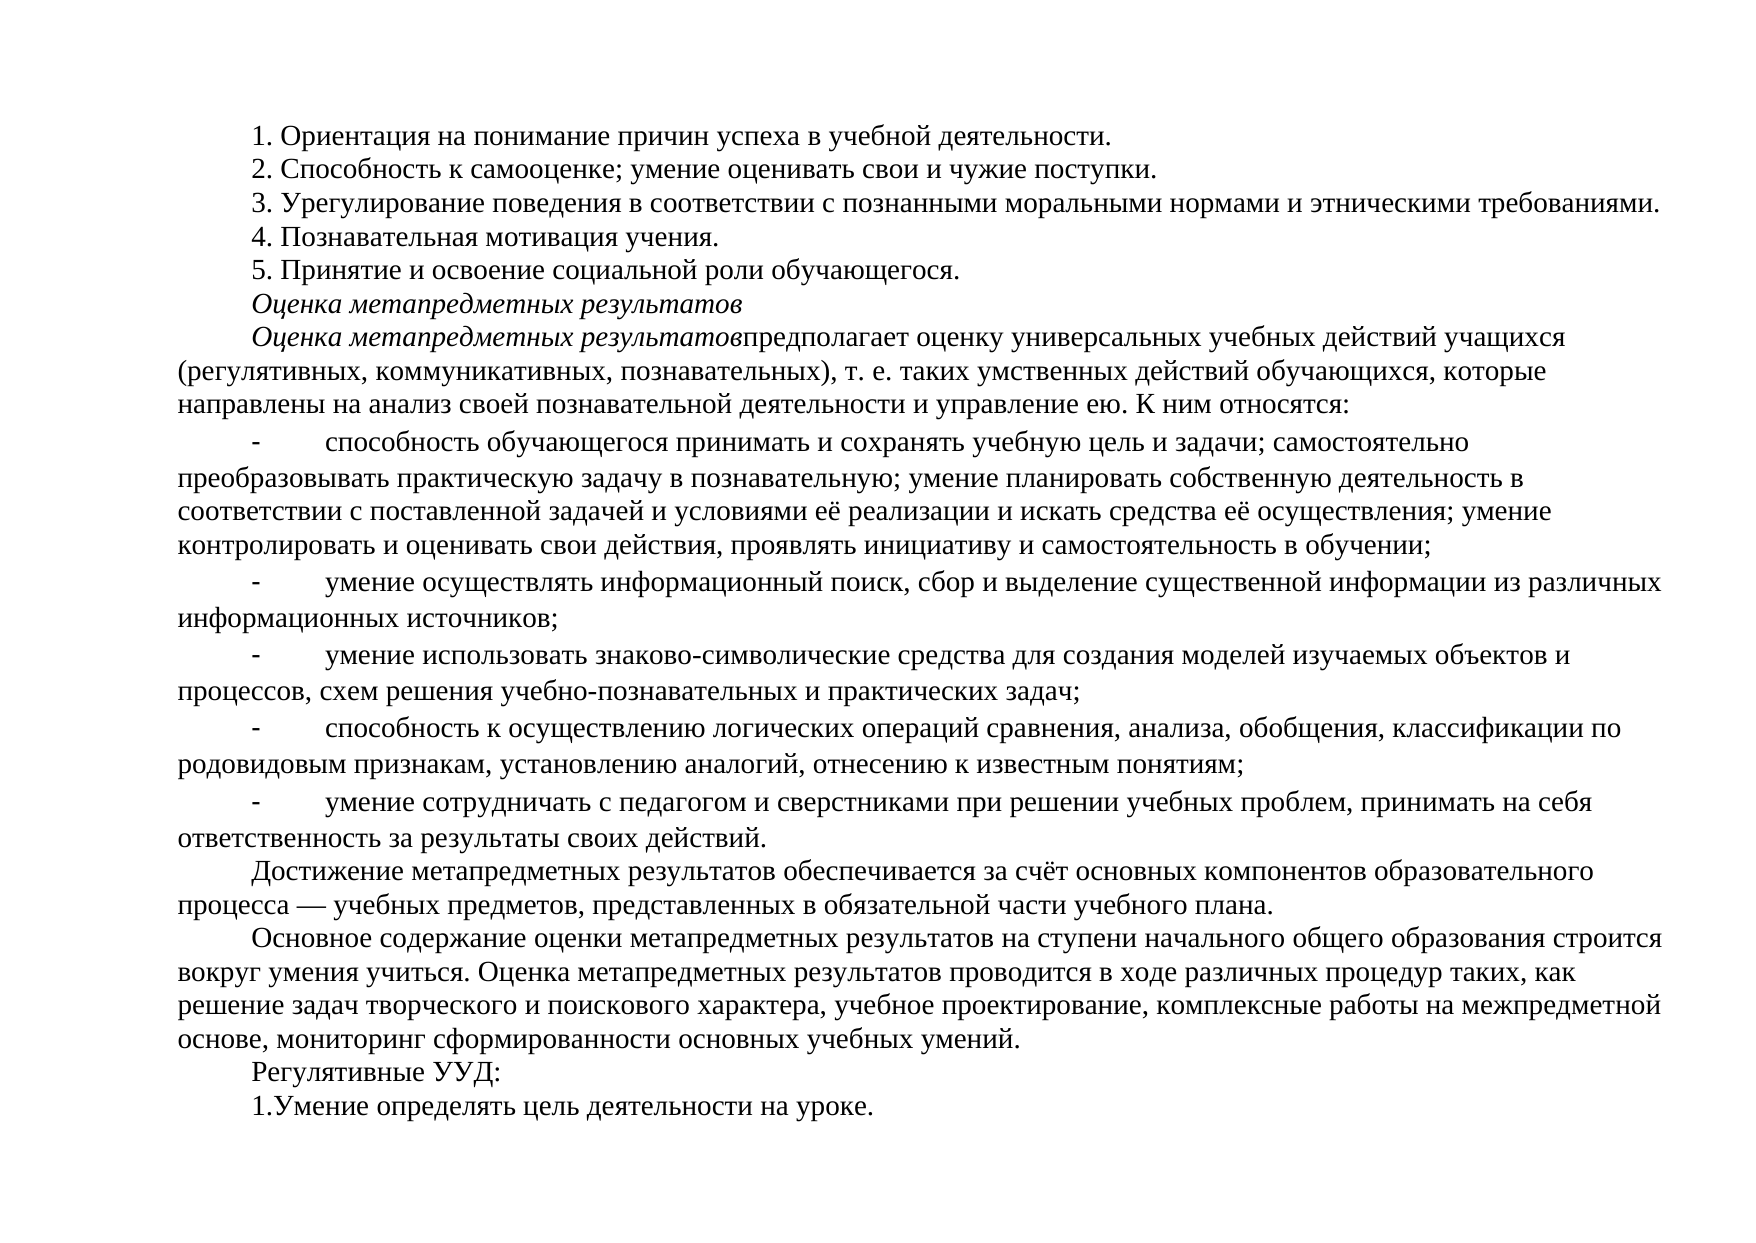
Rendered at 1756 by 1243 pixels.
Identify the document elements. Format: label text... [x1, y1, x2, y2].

text Достижение метапредметных результатов обеспечивается за счёт основных компонентов образовательного процесса — учебных предметов, представленных в обязательной части учебного плана. [177, 853, 1667, 920]
text 1.Умение определять цель деятельности на уроке. [177, 1088, 1667, 1122]
text 3. Урегулирование поведения в соответствии с познанными моральными нормами и этническими требованиями. [177, 185, 1667, 219]
text Оценка метапредметных результатов [177, 286, 1667, 319]
list умение осуществлять информационный поиск, сбор и выделение существенной информации из различных информационных источников; [177, 560, 1667, 633]
text 5. Принятие и освоение социальной роли обучающегося. [177, 252, 1667, 286]
text 2. Способность к самооценке; умение оценивать свои и чужие поступки. [177, 152, 1667, 185]
list умение использовать знаково-символические средства для создания моделей изучаемых объектов и процессов, схем решения учебно-познавательных и практических задач; [177, 633, 1667, 707]
text Регулятивные УУД: [177, 1054, 1667, 1088]
list способность к осуществлению логических операций сравнения, анализа, обобщения, классификации по родовидовым признакам, установлению аналогий, отнесению к известным понятиям; [177, 707, 1667, 780]
text Основное содержание оценки метапредметных результатов на ступени начального общего образования строится вокруг умения учиться. Оценка метапредметных результатов проводится в ходе различных процедур таких, как решение задач творческого и поискового характера, учебное проектирование, комплексные работы на межпредметной основе, мониторинг сформированности основных учебных умений. [177, 920, 1667, 1054]
list умение сотрудничать с педагогом и сверстниками при решении учебных проблем, принимать на себя ответственность за результаты своих действий. [177, 780, 1667, 853]
text 1. Ориентация на понимание причин успеха в учебной деятельности. [177, 118, 1667, 152]
list способность обучающегося принимать и сохранять учебную цель и задачи; самостоятельно преобразовывать практическую задачу в познавательную; умение планировать собственную деятельность в соответствии с поставленной задачей и условиями её реализации и искать средства её осуществления; умение контролировать и оценивать свои действия, проявлять инициативу и самостоятельность в обучении; [177, 420, 1667, 560]
text 4. Познавательная мотивация учения. [177, 219, 1667, 252]
text Оценка метапредметных результатовпредполагает оценку универсальных учебных действий учащихся (регулятивных, коммуникативных, познавательных), т. е. таких умственных действий обучающихся, которые направлены на анализ своей познавательной деятельности и управление ею. К ним относятся: [177, 319, 1667, 420]
